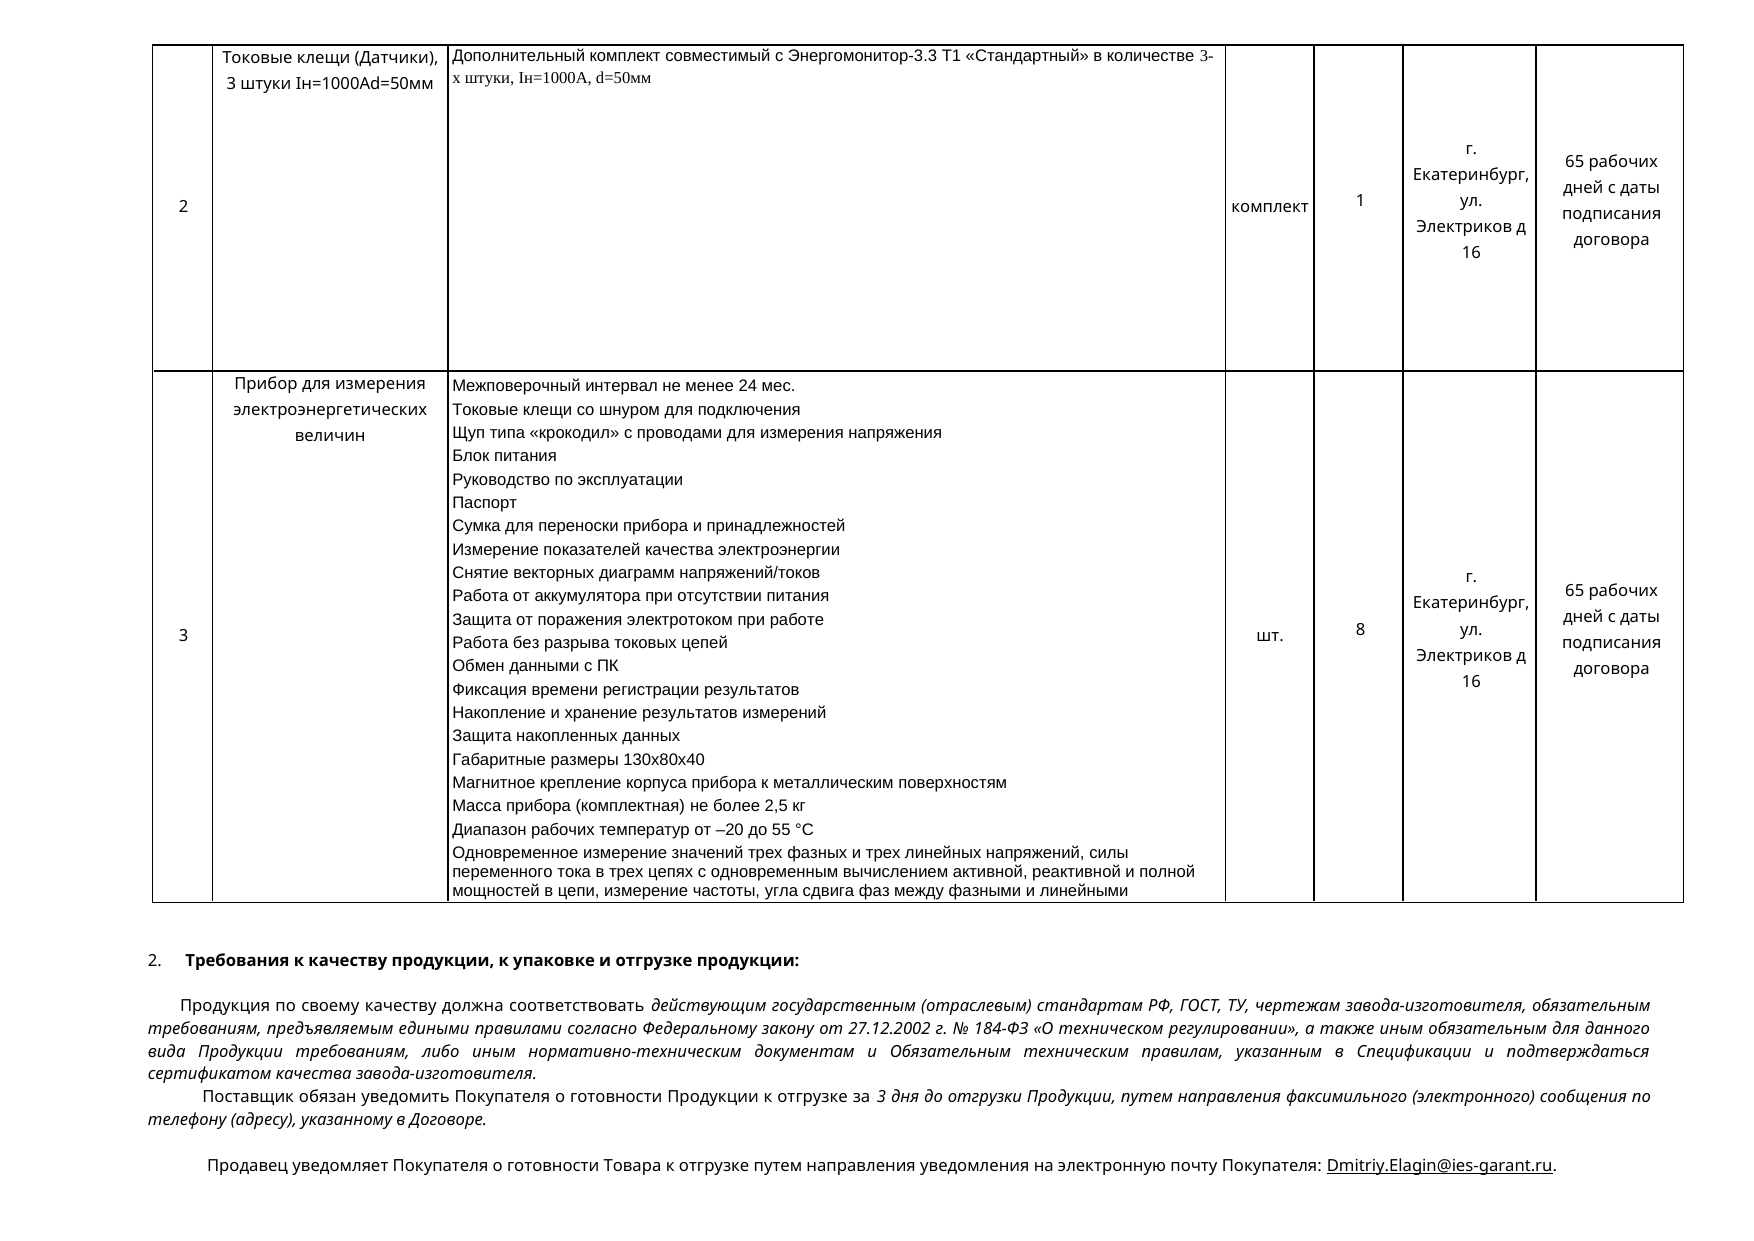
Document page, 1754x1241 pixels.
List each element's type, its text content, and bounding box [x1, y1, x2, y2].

table_cell 1 [1315, 46, 1402, 370]
table_cell Межповерочный интервал не менее 24 мес. Токовые клещи со шнуром для подключения Щуп типа «крокодил» с проводами для измерения напряжения Блок питания Руководство по эксплуатации Паспорт Сумка для переноски прибора и принадлежностей Измерение показателей качества электроэнергии Снятие векторных диаграмм напряжений/токов Работа от аккумулятора при отсутствии питания Защита от поражения электротоком при работе Работа без разрыва токовых цепей Обмен данными с ПК Фиксация времени регистрации результатов Накопление и хранение результатов измерений Защита накопленных данных Габаритные размеры 130х80х40 Магнитное крепление корпуса прибора к металлическим поверхностям Масса прибора (комплектная) не более 2,5 кг Диапазон рабочих температур от –20 до 55 °С Одновременное измерение значений трех фазных и трех линейных напряжений, силы переменного тока в трех цепях с одновременным вычислением активной, реактивной и полной мощностей в цепи, измерение частоты, угла сдвига фаз между фазными и линейными напряжениями, между токами и напряжениями, а также вывод векторной диаграммы напряжений и токов в трехфазных системах. [449, 372, 1225, 901]
list Требования к качеству продукции, к упаковке и отгрузке продукции: [148, 948, 1654, 971]
table_cell Прибор для измерения электроэнергетических величин [213, 372, 447, 901]
table_cell 3 [153, 371, 212, 901]
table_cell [1537, 46, 1683, 370]
table_cell комплект [1226, 46, 1313, 370]
table_cell Дополнительный комплект совместимый с Энергомонитор-3.3 Т1 «Стандартный» в количестве 3-х штуки, Iн=1000А, d=50мм [449, 46, 1225, 370]
text Продавец уведомляет Покупателя о готовности Товара к отгрузке путем направления уведомления на электронную почту Покупателя: Dmitriy.Elagin@ies-garant.ru. [207, 1154, 1654, 1177]
table_cell 65 рабочих дней с даты подписания договора [1537, 372, 1683, 901]
table_cell г. Екатеринбург, ул. Электриков д 16 [1404, 372, 1535, 901]
table_cell Токовые клещи (Датчики), 3 штуки Iн=1000Аd=50мм [213, 46, 447, 370]
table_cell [1404, 46, 1535, 370]
table_cell 2 [153, 46, 212, 370]
text Продукция по своему качеству должна соответствовать действующим государственным (отраслевым) стандартам РФ, ГОСТ, ТУ, чертежам завода-изготовителя, обязательным требованиям, предъявляемым едиными правилами согласно Федеральному закону от 27.12.2002 г. № 184-ФЗ «О техническом регулировании», а также иным обязательным для данного вида Продукции требованиям, либо иным нормативно-техническим документам и Обязательным техническим правилам, указанным в Спецификации и подтверждаться сертификатом качества завода-изготовителя. [148, 994, 1654, 1084]
text Поставщик обязан уведомить Покупателя о готовности Продукции к отгрузке за 3 дня до отгрузки Продукции, путем направления факсимильного (электронного) сообщения по телефону (адресу), указанному в Договоре. [148, 1084, 1654, 1130]
table_cell 8 [1315, 372, 1402, 901]
table_cell шт. [1226, 372, 1313, 901]
